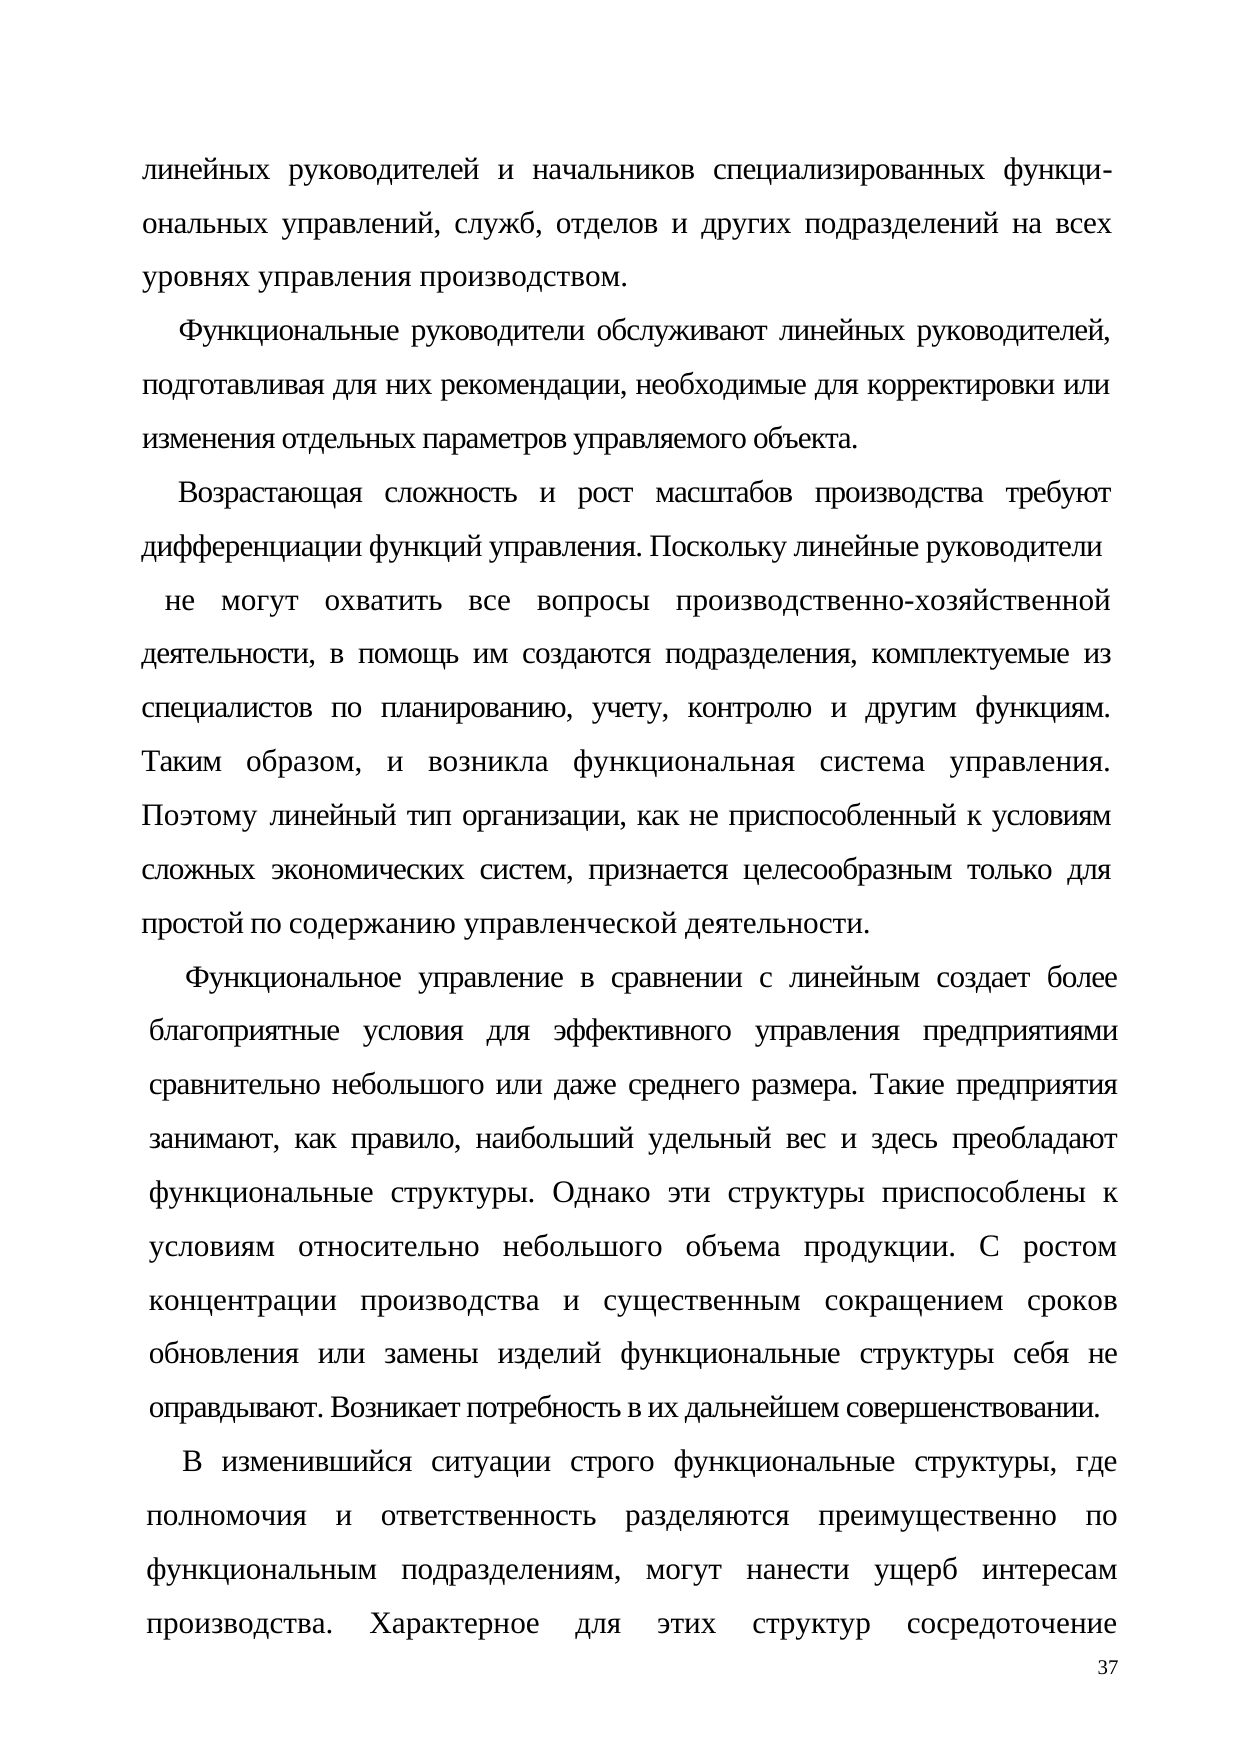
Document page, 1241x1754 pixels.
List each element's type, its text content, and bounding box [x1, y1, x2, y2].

text Функциональные руководители обслуживают линейных руководителей, подготавливая для них рекомендации, необходимые для корректировки или изменения отдельных параметров управляемого объекта. [142, 312, 1111, 455]
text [146, 1442, 1118, 1640]
text не могут охватить все вопросы производственно-хозяйственной деятельности, в помощь им создаются подразделения, комплектуемые из специалистов по планированию, учету, контролю и другим функциям. Таким образом, и возникла функциональная система управления. Поэтому линейный тип организации, как не приспособленный к условиям сложных экономических систем, признается целесообразным только для простой по содержанию управленческой деятельности. [141, 581, 1112, 940]
text Возрастающая сложность и рост масштабов производства требуют дифференциации функций управления. Поскольку линейные руководители [141, 473, 1112, 563]
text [142, 150, 1112, 294]
text Функциональное управление в сравнении с линейным создает более благоприятные условия для эффективного управления предприятиями сравнительно небольшого или даже среднего размера. Такие предприятия занимают, как правило, наибольший удельный вес и здесь преобладают функциональные структуры. Однако эти структуры приспособлены к условиям относительно небольшого объема продукции. С ростом концентрации производства и существенным сокращением сроков обновления или замены изделий функциональные структуры себя не оправдывают. Возникает потребность в их дальнейшем совершенствовании. [149, 958, 1118, 1424]
